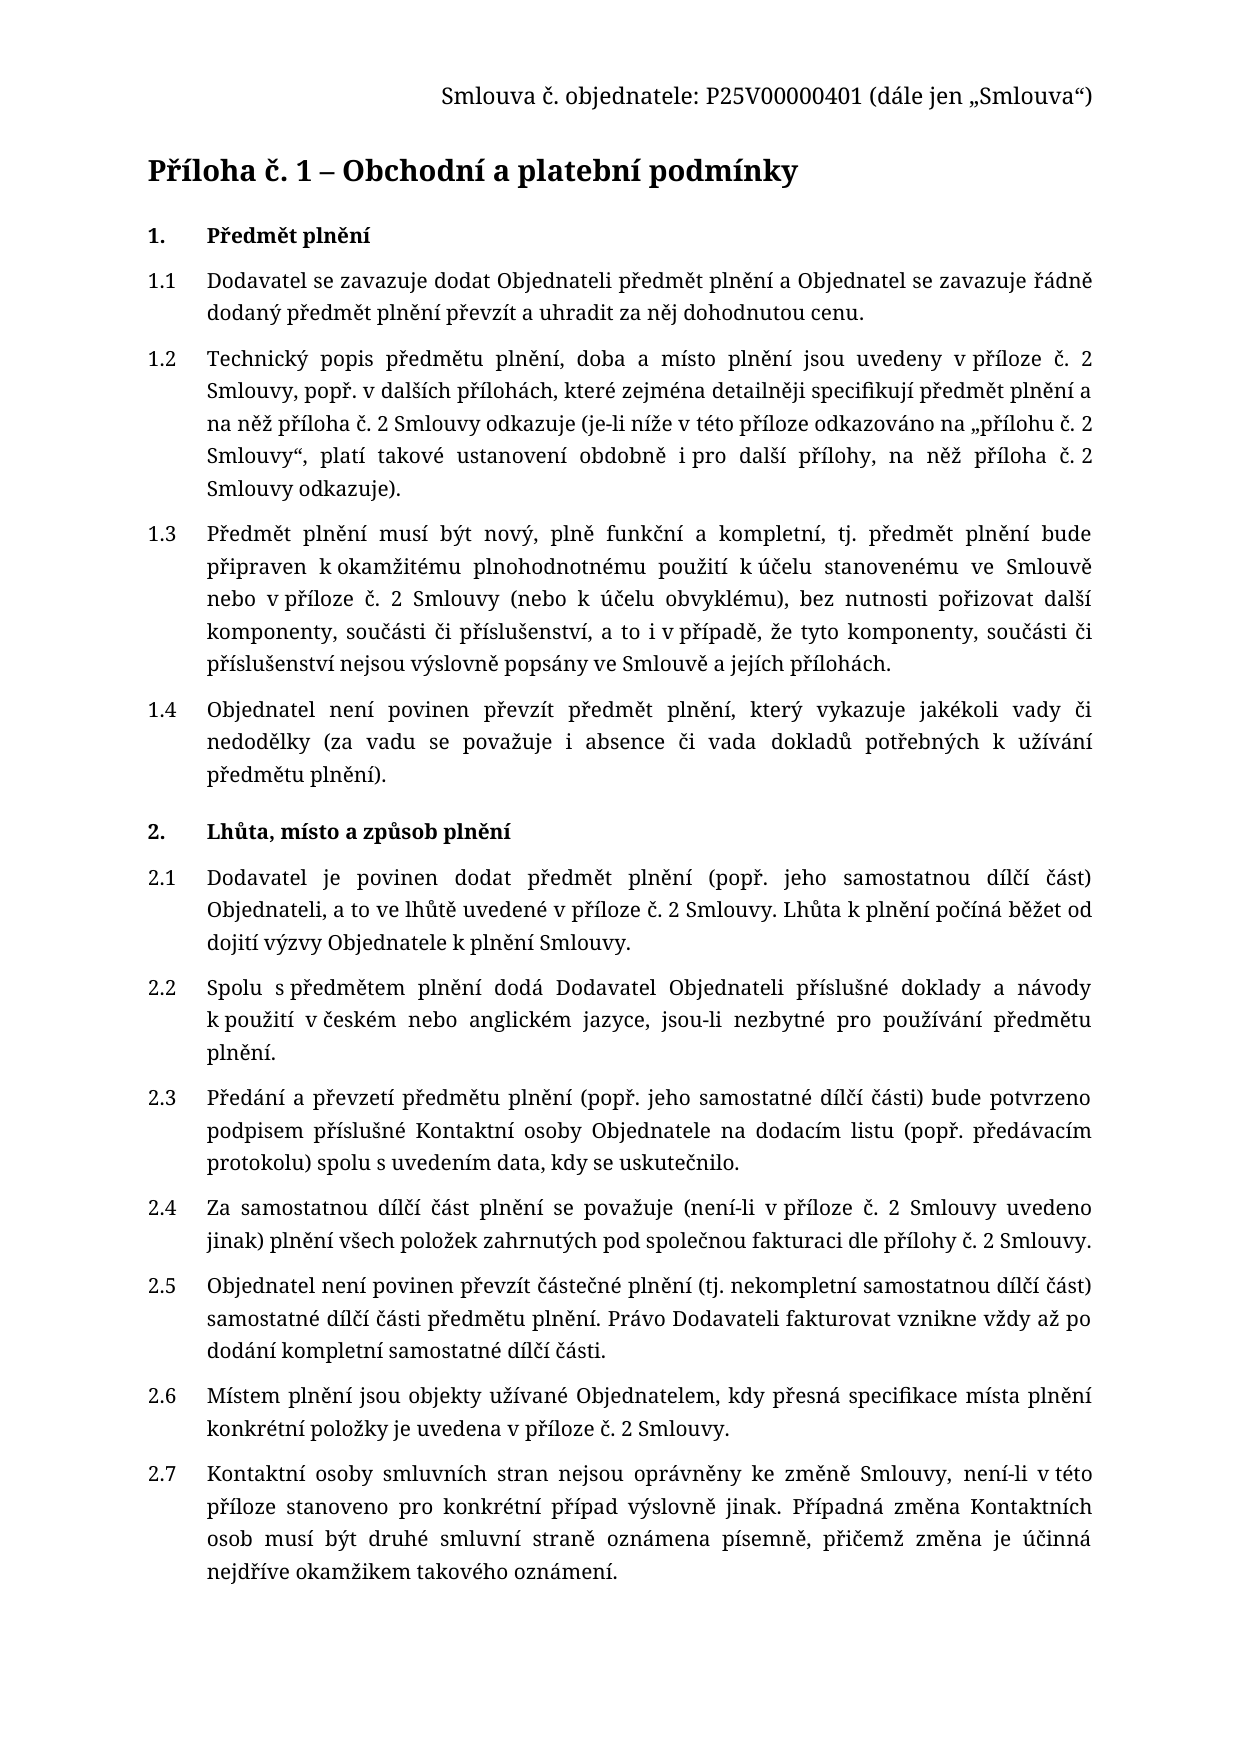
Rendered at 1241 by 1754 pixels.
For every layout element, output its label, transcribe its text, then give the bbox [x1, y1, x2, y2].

list Lhůta, místo a způsob plnění [148, 817, 1093, 846]
list Objednatel není povinen převzít předmět plnění, který vykazuje jakékoli vady či nedodělky (za vadu se považuje i absence či vada dokladů potřebných k užívání předmětu plnění). [148, 695, 1093, 788]
list Předání a převzetí předmětu plnění (popř. jeho samostatné dílčí části) bude potvrzeno podpisem příslušné Kontaktní osoby Objednatele na dodacím listu (popř. předávacím protokolu) spolu s uvedením data, kdy se uskutečnilo. [148, 1083, 1093, 1177]
list Technický popis předmětu plnění, doba a místo plnění jsou uvedeny v příloze č. 2 Smlouvy, popř. v dalších přílohách, které zejména detailněji specifikují předmět plnění a na něž příloha č. 2 Smlouvy odkazuje (je-li níže v této příloze odkazováno na „přílohu č. 2 Smlouvy“, platí takové ustanovení obdobně i pro další přílohy, na něž příloha č. 2 Smlouvy odkazuje). [148, 344, 1093, 502]
list Dodavatel je povinen dodat předmět plnění (popř. jeho samostatnou dílčí část) Objednateli, a to ve lhůtě uvedené v příloze č. 2 Smlouvy. Lhůta k plnění počíná běžet od dojití výzvy Objednatele k plnění Smlouvy. [148, 863, 1093, 956]
list Místem plnění jsou objekty užívané Objednatelem, kdy přesná specifikace místa plnění konkrétní položky je uvedena v příloze č. 2 Smlouvy. [148, 1382, 1093, 1443]
list Dodavatel se zavazuje dodat Objednateli předmět plnění a Objednatel se zavazuje řádně dodaný předmět plnění převzít a uhradit za něj dohodnutou cenu. [148, 266, 1093, 327]
list Předmět plnění [148, 221, 1093, 249]
list Objednatel není povinen převzít částečné plnění (tj. nekompletní samostatnou dílčí část) samostatné dílčí části předmětu plnění. Právo Dodavateli fakturovat vznikne vždy až po dodání kompletní samostatné dílčí části. [148, 1271, 1093, 1365]
list Kontaktní osoby smluvních stran nejsou oprávněny ke změně Smlouvy, není-li v této příloze stanoveno pro konkrétní případ výslovně jinak. Případná změna Kontaktních osob musí být druhé smluvní straně oznámena písemně, přičemž změna je účinná nejdříve okamžikem takového oznámení. [148, 1459, 1093, 1586]
list Spolu s předmětem plnění dodá Dodavatel Objednateli příslušné doklady a návody k použití v českém nebo anglickém jazyce, jsou-li nezbytné pro používání předmětu plnění. [148, 973, 1093, 1067]
list Za samostatnou dílčí část plnění se považuje (není-li v příloze č. 2 Smlouvy uvedeno jinak) plnění všech položek zahrnutých pod společnou fakturaci dle přílohy č. 2 Smlouvy. [148, 1193, 1093, 1254]
text Příloha č. 1 – Obchodní a platební podmínky [148, 150, 1093, 190]
list Předmět plnění musí být nový, plně funkční a kompletní, tj. předmět plnění bude připraven k okamžitému plnohodnotnému použití k účelu stanovenému ve Smlouvě nebo v příloze č. 2 Smlouvy (nebo k účelu obvyklému), bez nutnosti pořizovat další komponenty, součásti či příslušenství, a to i v případě, že tyto komponenty, součásti či příslušenství nejsou výslovně popsány ve Smlouvě a jejích přílohách. [148, 519, 1093, 678]
